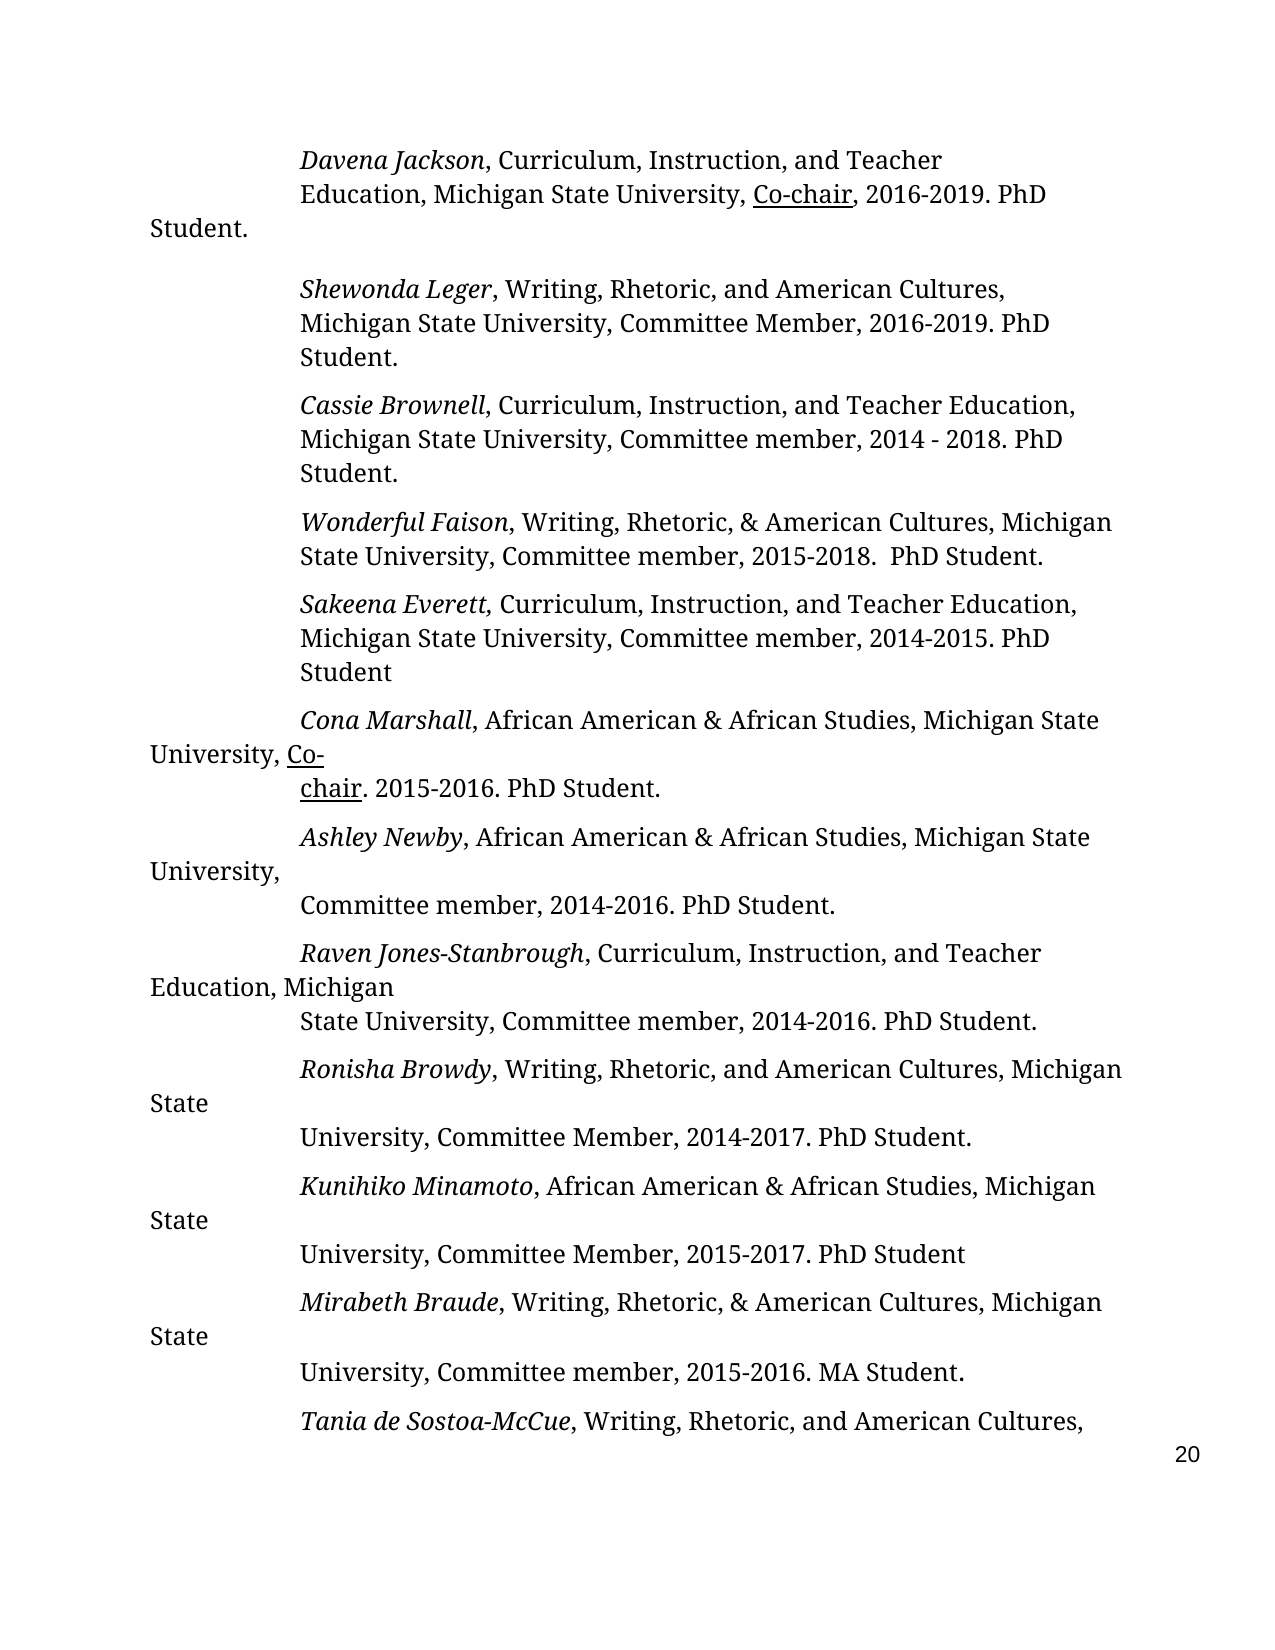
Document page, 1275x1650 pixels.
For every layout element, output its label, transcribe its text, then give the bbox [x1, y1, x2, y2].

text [150, 1404, 1125, 1438]
text Cona Marshall, African American & African Studies, Michigan State University, Co- [150, 703, 1125, 771]
text Student. [150, 456, 1125, 490]
text Michigan State University, Committee Member, 2016-2019. PhD [150, 306, 1125, 339]
text University, Committee member, 2015-2016. MA Student. [150, 1353, 1125, 1389]
text Shewonda Leger, Writing, Rhetoric, and American Cultures, [150, 271, 1125, 306]
text State University, Committee member, 2014-2016. PhD Student. [150, 1004, 1125, 1038]
text Student. [150, 339, 1125, 374]
text Ashley Newby, African American & African Studies, Michigan State University, [150, 819, 1125, 887]
text Davena Jackson, Curriculum, Instruction, and Teacher [150, 143, 1125, 177]
text chair. 2015-2016. PhD Student. [150, 771, 1125, 805]
text Wonderful Faison, Writing, Rhetoric, & American Cultures, Michigan State University, Committee member, 2015-2018. PhD Student. [300, 504, 1125, 572]
text Sakeena Everett, Curriculum, Instruction, and Teacher Education, Michigan State University, Committee member, 2014-2015. PhD Student [300, 586, 1125, 689]
text Education, Michigan State University, Co-chair, 2016-2019. PhD Student. [150, 177, 1125, 245]
text Raven Jones-Stanbrough, Curriculum, Instruction, and Teacher Education, Michigan [150, 936, 1125, 1004]
text Kunihiko Minamoto, African American & African Studies, Michigan State [150, 1168, 1125, 1236]
text Mirabeth Braude, Writing, Rhetoric, & American Cultures, Michigan State [150, 1284, 1125, 1353]
text Cassie Brownell, Curriculum, Instruction, and Teacher Education, Michigan State University, Committee member, 2014 - 2018. PhD [300, 388, 1125, 456]
text Committee member, 2014-2016. PhD Student. [150, 887, 1125, 921]
text University, Committee Member, 2014-2017. PhD Student. [150, 1120, 1125, 1154]
text Ronisha Browdy, Writing, Rhetoric, and American Cultures, Michigan State [150, 1052, 1125, 1120]
text University, Committee Member, 2015-2017. PhD Student [150, 1236, 1125, 1270]
